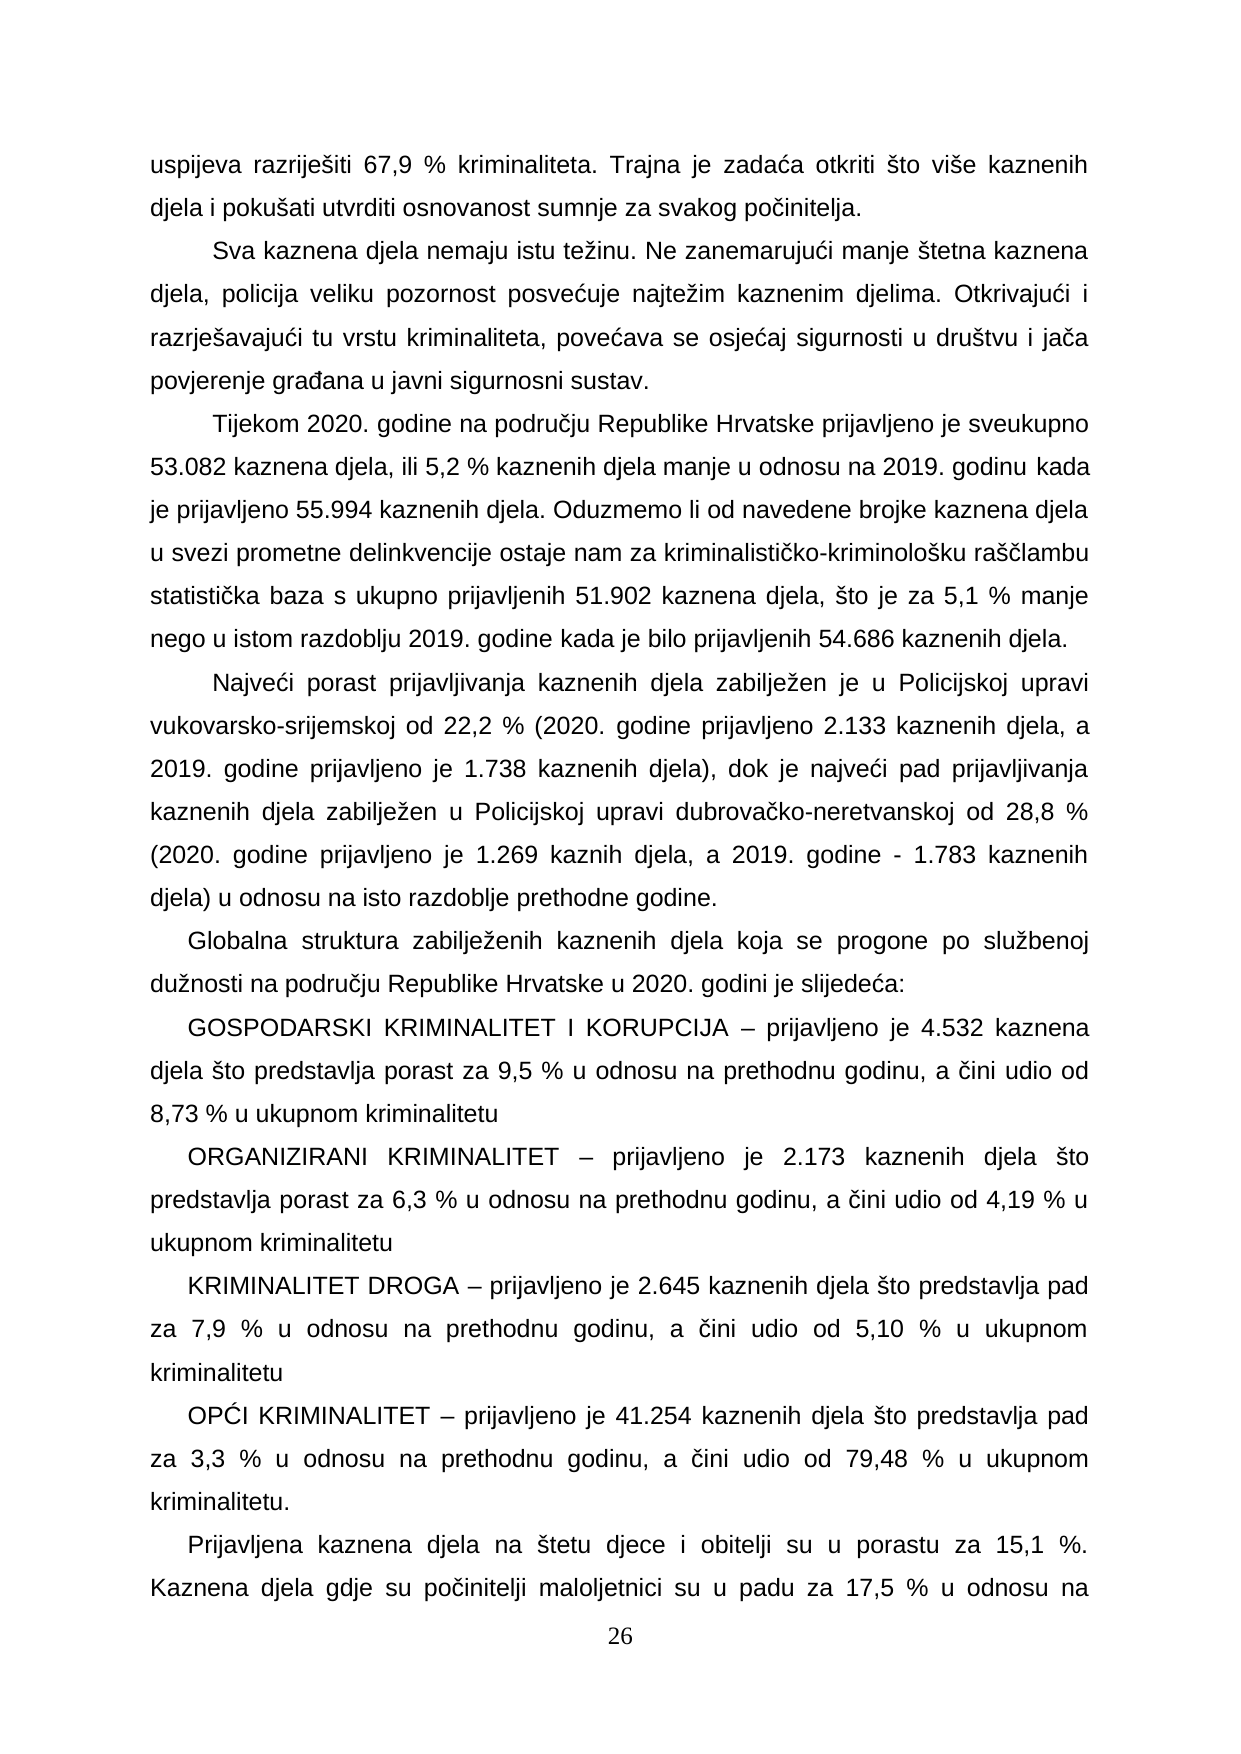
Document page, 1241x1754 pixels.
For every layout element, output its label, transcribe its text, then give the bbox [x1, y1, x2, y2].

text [150, 1530, 1090, 1602]
text Najveći porast prijavljivanja kaznenih djela zabilježen je u Policijskoj upravi vukovarsko-srijemskoj od 22,2 % (2020. godine prijavljeno 2.133 kaznenih djela, a 2019. godine prijavljeno je 1.738 kaznenih djela), dok je najveći pad prijavljivanja kaznenih djela zabilježen u Policijskoj upravi dubrovačko-neretvanskoj od 28,8 % (2020. godine prijavljeno je 1.269 kaznih djela, a 2019. godine - 1.783 kaznenih djela) u odnosu na isto razdoblje prethodne godine. [150, 667, 1090, 912]
text Sva kaznena djela nemaju istu težinu. Ne zanemarujući manje štetna kaznena djela, policija veliku pozornost posvećuje najtežim kaznenim djelima. Otkrivajući i razrješavajući tu vrstu kriminaliteta, povećava se osjećaj sigurnosti u društvu i jača povjerenje građana u javni sigurnosni sustav. [150, 236, 1090, 394]
text KRIMINALITET DROGA – prijavljeno je 2.645 kaznenih djela što predstavlja pad za 7,9 % u odnosu na prethodnu godinu, a čini udio od 5,10 % u ukupnom kriminalitetu [150, 1271, 1090, 1386]
text Tijekom 2020. godine na području Republike Hrvatske prijavljeno je sveukupno 53.082 kaznena djela, ili 5,2 % kaznenih djela manje u odnosu na 2019. godinu kada je prijavljeno 55.994 kaznenih djela. Oduzmemo li od navedene brojke kaznena djela u svezi prometne delinkvencije ostaje nam za kriminalističko-kriminološku raščlambu statistička baza s ukupno prijavljenih 51.902 kaznena djela, što je za 5,1 % manje nego u istom razdoblju 2019. godine kada je bilo prijavljenih 54.686 kaznenih djela. [150, 409, 1090, 653]
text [150, 150, 1090, 222]
text GOSPODARSKI KRIMINALITET I KORUPCIJA – prijavljeno je 4.532 kaznena djela što predstavlja porast za 9,5 % u odnosu na prethodnu godinu, a čini udio od 8,73 % u ukupnom kriminalitetu [150, 1012, 1090, 1127]
text Globalna struktura zabilježenih kaznenih djela koja se progone po službenoj dužnosti na području Republike Hrvatske u 2020. godini je slijedeća: [150, 926, 1090, 998]
text ORGANIZIRANI KRIMINALITET – prijavljeno je 2.173 kaznenih djela što predstavlja porast za 6,3 % u odnosu na prethodnu godinu, a čini udio od 4,19 % u ukupnom kriminalitetu [150, 1142, 1090, 1257]
text OPĆI KRIMINALITET – prijavljeno je 41.254 kaznenih djela što predstavlja pad za 3,3 % u odnosu na prethodnu godinu, a čini udio od 79,48 % u ukupnom kriminalitetu. [150, 1401, 1090, 1516]
